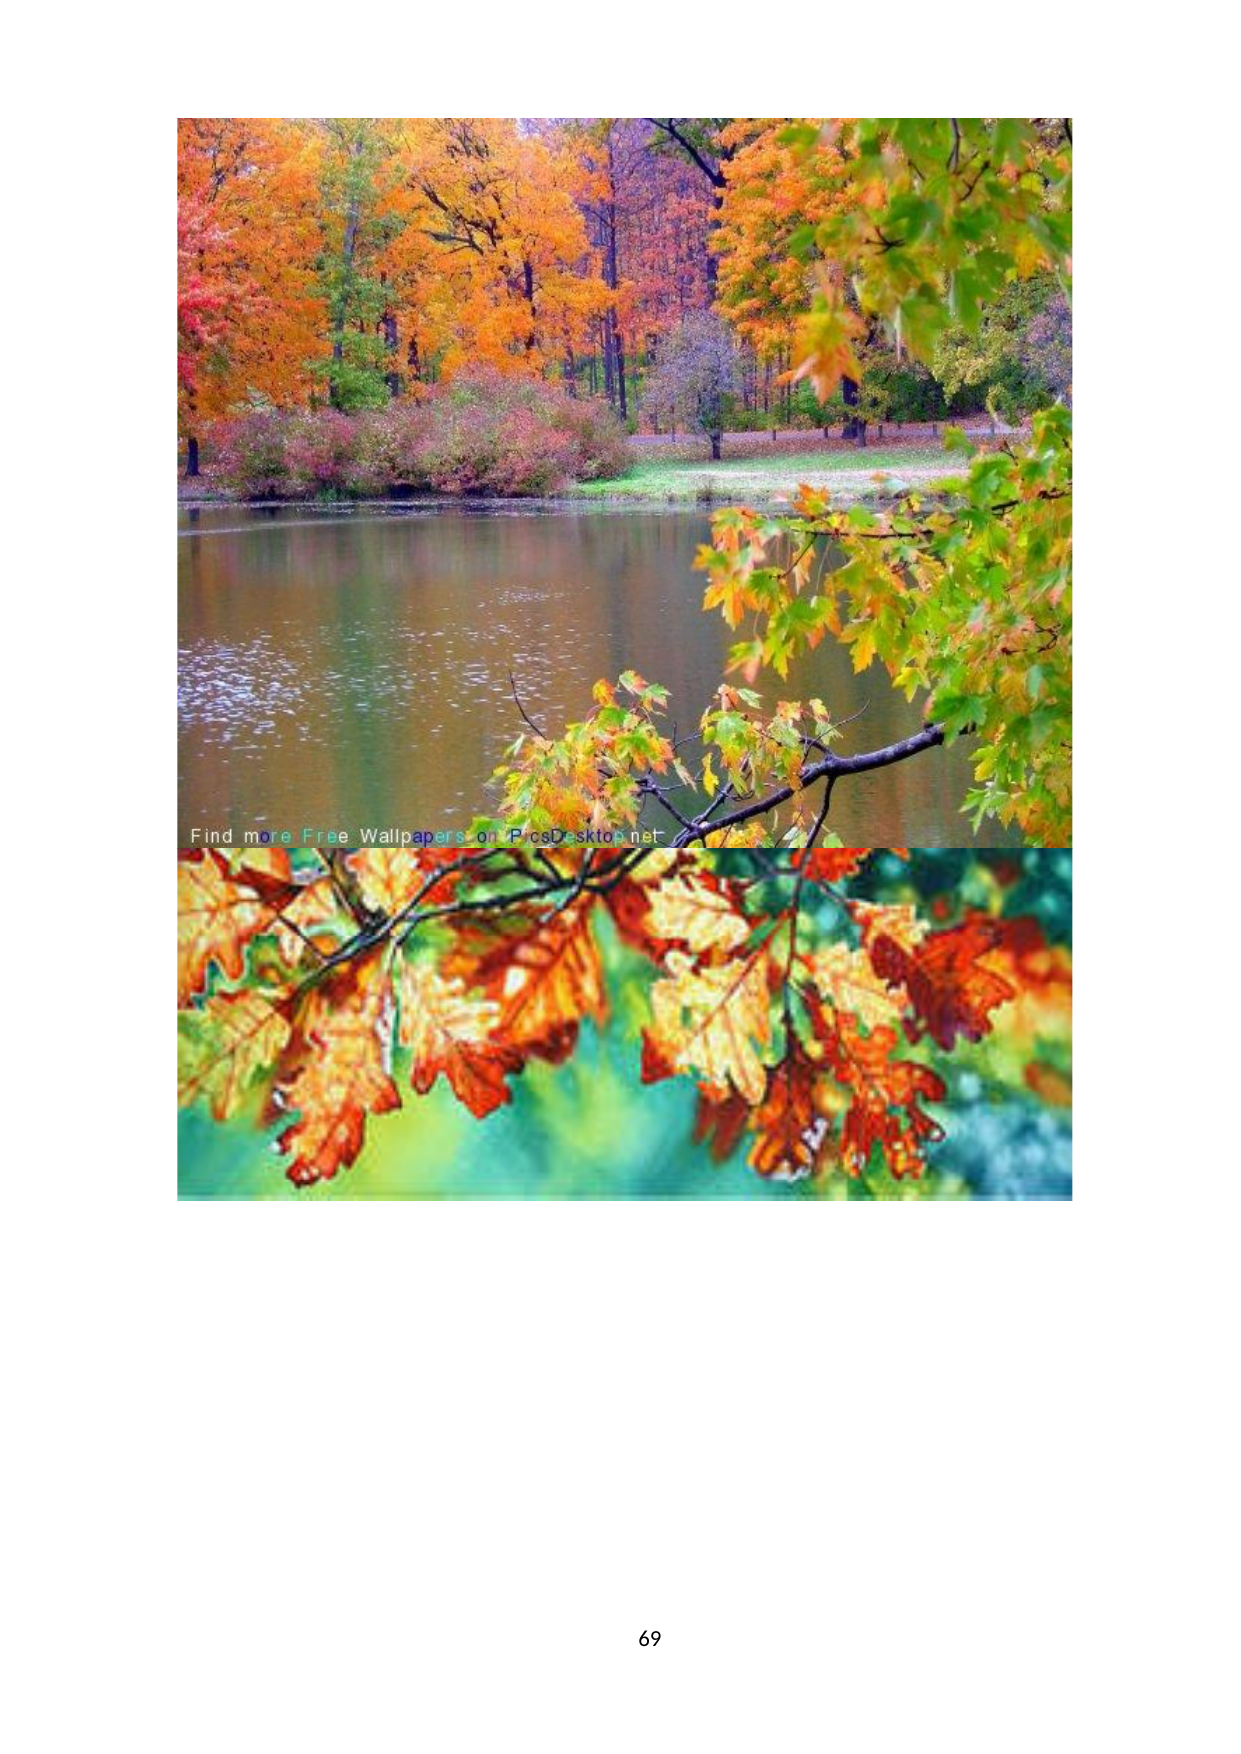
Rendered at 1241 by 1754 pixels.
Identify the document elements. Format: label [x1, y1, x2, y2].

picture [177, 118, 1073, 1201]
